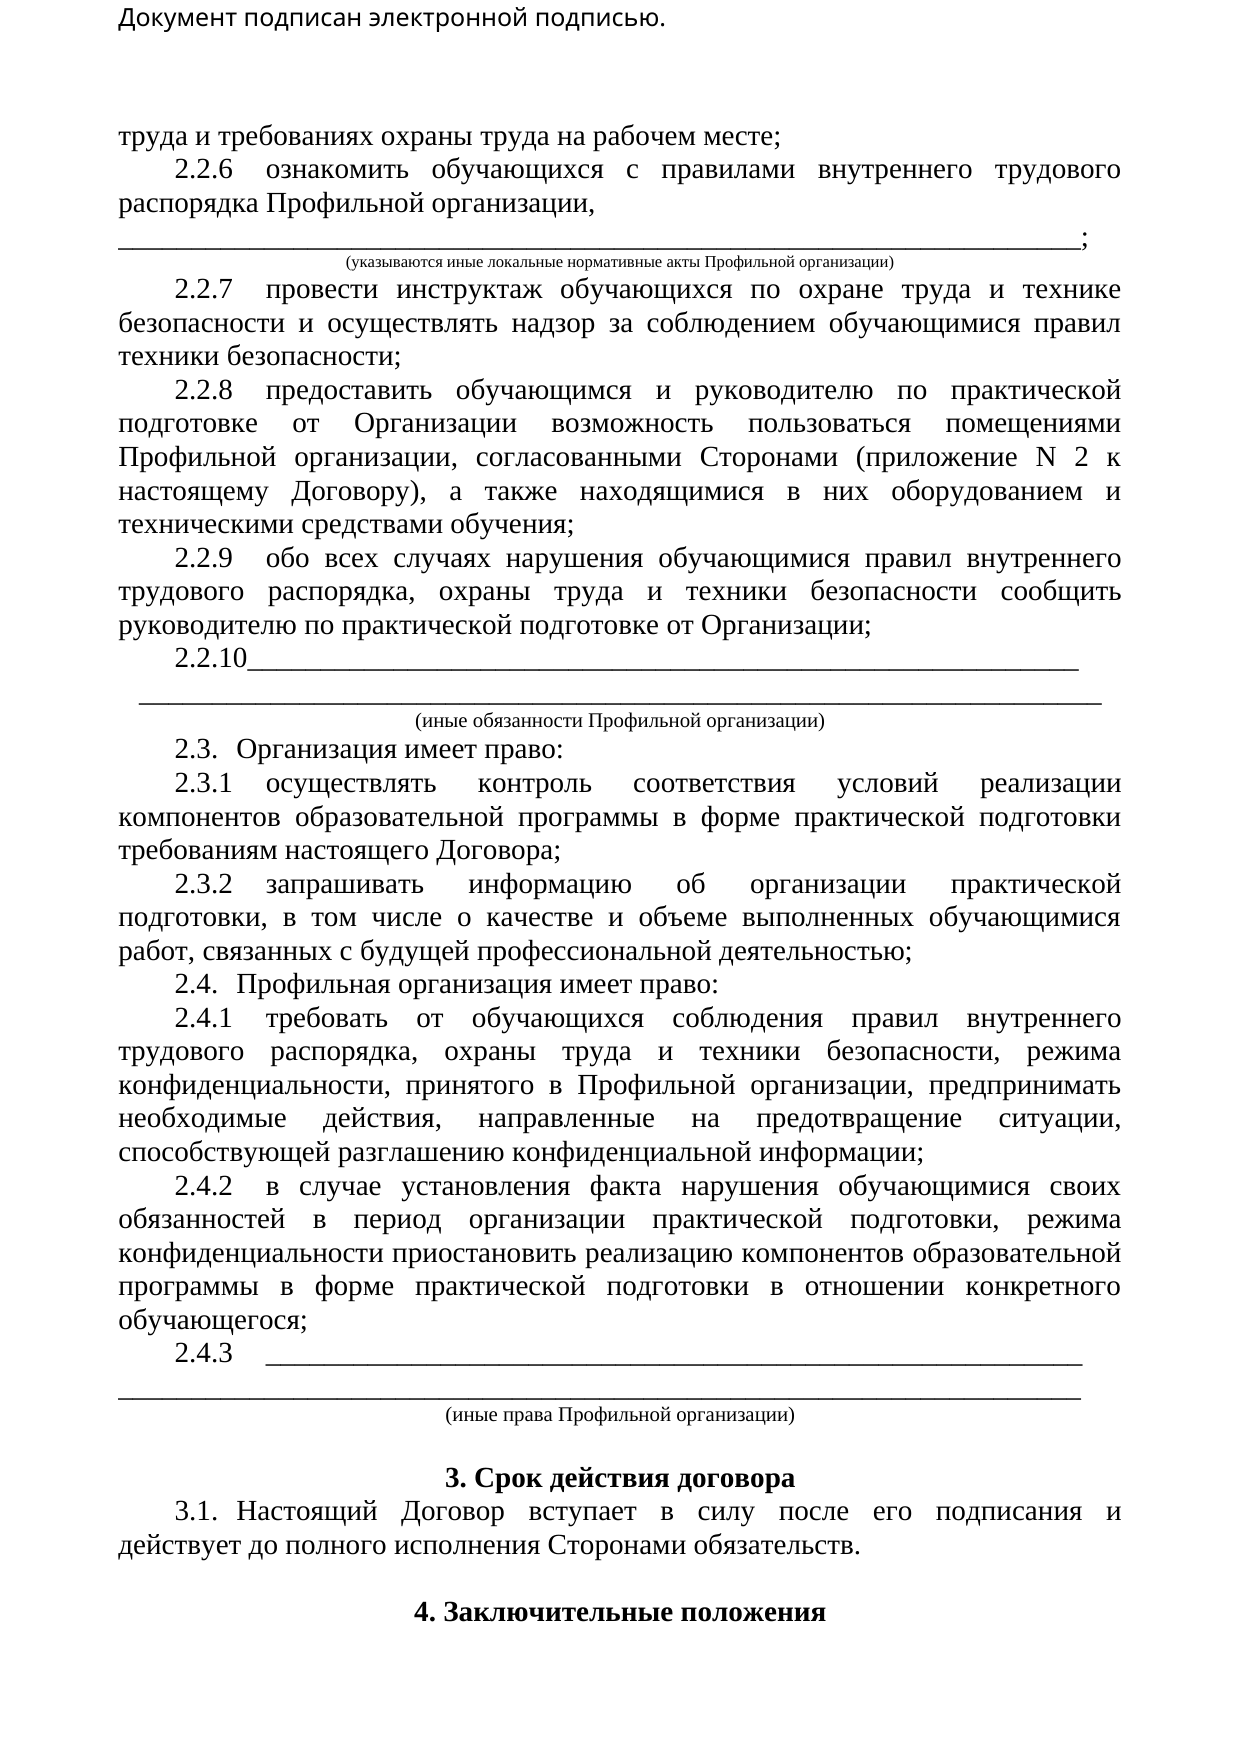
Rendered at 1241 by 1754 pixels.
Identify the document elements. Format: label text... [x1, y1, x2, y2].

text __________________________________________________________________; [118, 219, 1122, 252]
text 2.4.1 требовать от обучающихся соблюдения правил внутреннего трудового распорядка, охраны труда и техники безопасности, режима конфиденциальности, принятого в Профильной организации, предпринимать необходимые действия, направленные на предотвращение ситуации, способствующей разглашению конфиденциальной информации; [118, 1000, 1122, 1168]
text 2.2.10_________________________________________________________ [118, 640, 1122, 674]
text 2.4. Профильная организация имеет право: [118, 966, 1122, 1000]
text 2.3.1 осуществлять контроль соответствия условий реализации компонентов образовательной программы в форме практической подготовки требованиям настоящего Договора; [118, 765, 1122, 866]
text 4. Заключительные положения [118, 1594, 1122, 1628]
text 3.1. Настоящий Договор вступает в силу после его подписания и действует до полного исполнения Сторонами обязательств. [118, 1493, 1122, 1561]
text (указываются иные локальные нормативные акты Профильной организации) [118, 252, 1122, 271]
text __________________________________________________________________ (иные обязанности Профильной организации) [118, 674, 1122, 732]
text (иные права Профильной организации) [118, 1402, 1122, 1426]
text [118, 118, 1122, 152]
text __________________________________________________________________ [118, 1369, 1122, 1402]
text 2.2.6 ознакомить обучающихся с правилами внутреннего трудового распорядка Профильной организации, [118, 152, 1122, 219]
text 2.2.9 обо всех случаях нарушения обучающимися правил внутреннего трудового распорядка, охраны труда и техники безопасности сообщить руководителю по практической подготовке от Организации; [118, 540, 1122, 640]
text 3. Срок действия договора [118, 1460, 1122, 1493]
text 2.2.7 провести инструктаж обучающихся по охране труда и технике безопасности и осуществлять надзор за соблюдением обучающимися правил техники безопасности; [118, 271, 1122, 372]
text 2.3.2 запрашивать информацию об организации практической подготовки, в том числе о качестве и объеме выполненных обучающимися работ, связанных с будущей профессиональной деятельностью; [118, 866, 1122, 966]
text 2.4.3 ________________________________________________________ [118, 1335, 1122, 1369]
text 2.3. Организация имеет право: [118, 732, 1122, 765]
text 2.2.8 предоставить обучающимся и руководителю по практической подготовке от Организации возможность пользоваться помещениями Профильной организации, согласованными Сторонами (приложение N 2 к настоящему Договору), а также находящимися в них оборудованием и техническими средствами обучения; [118, 372, 1122, 540]
text 2.4.2 в случае установления факта нарушения обучающимися своих обязанностей в период организации практической подготовки, режима конфиденциальности приостановить реализацию компонентов образовательной программы в форме практической подготовки в отношении конкретного обучающегося; [118, 1168, 1122, 1335]
